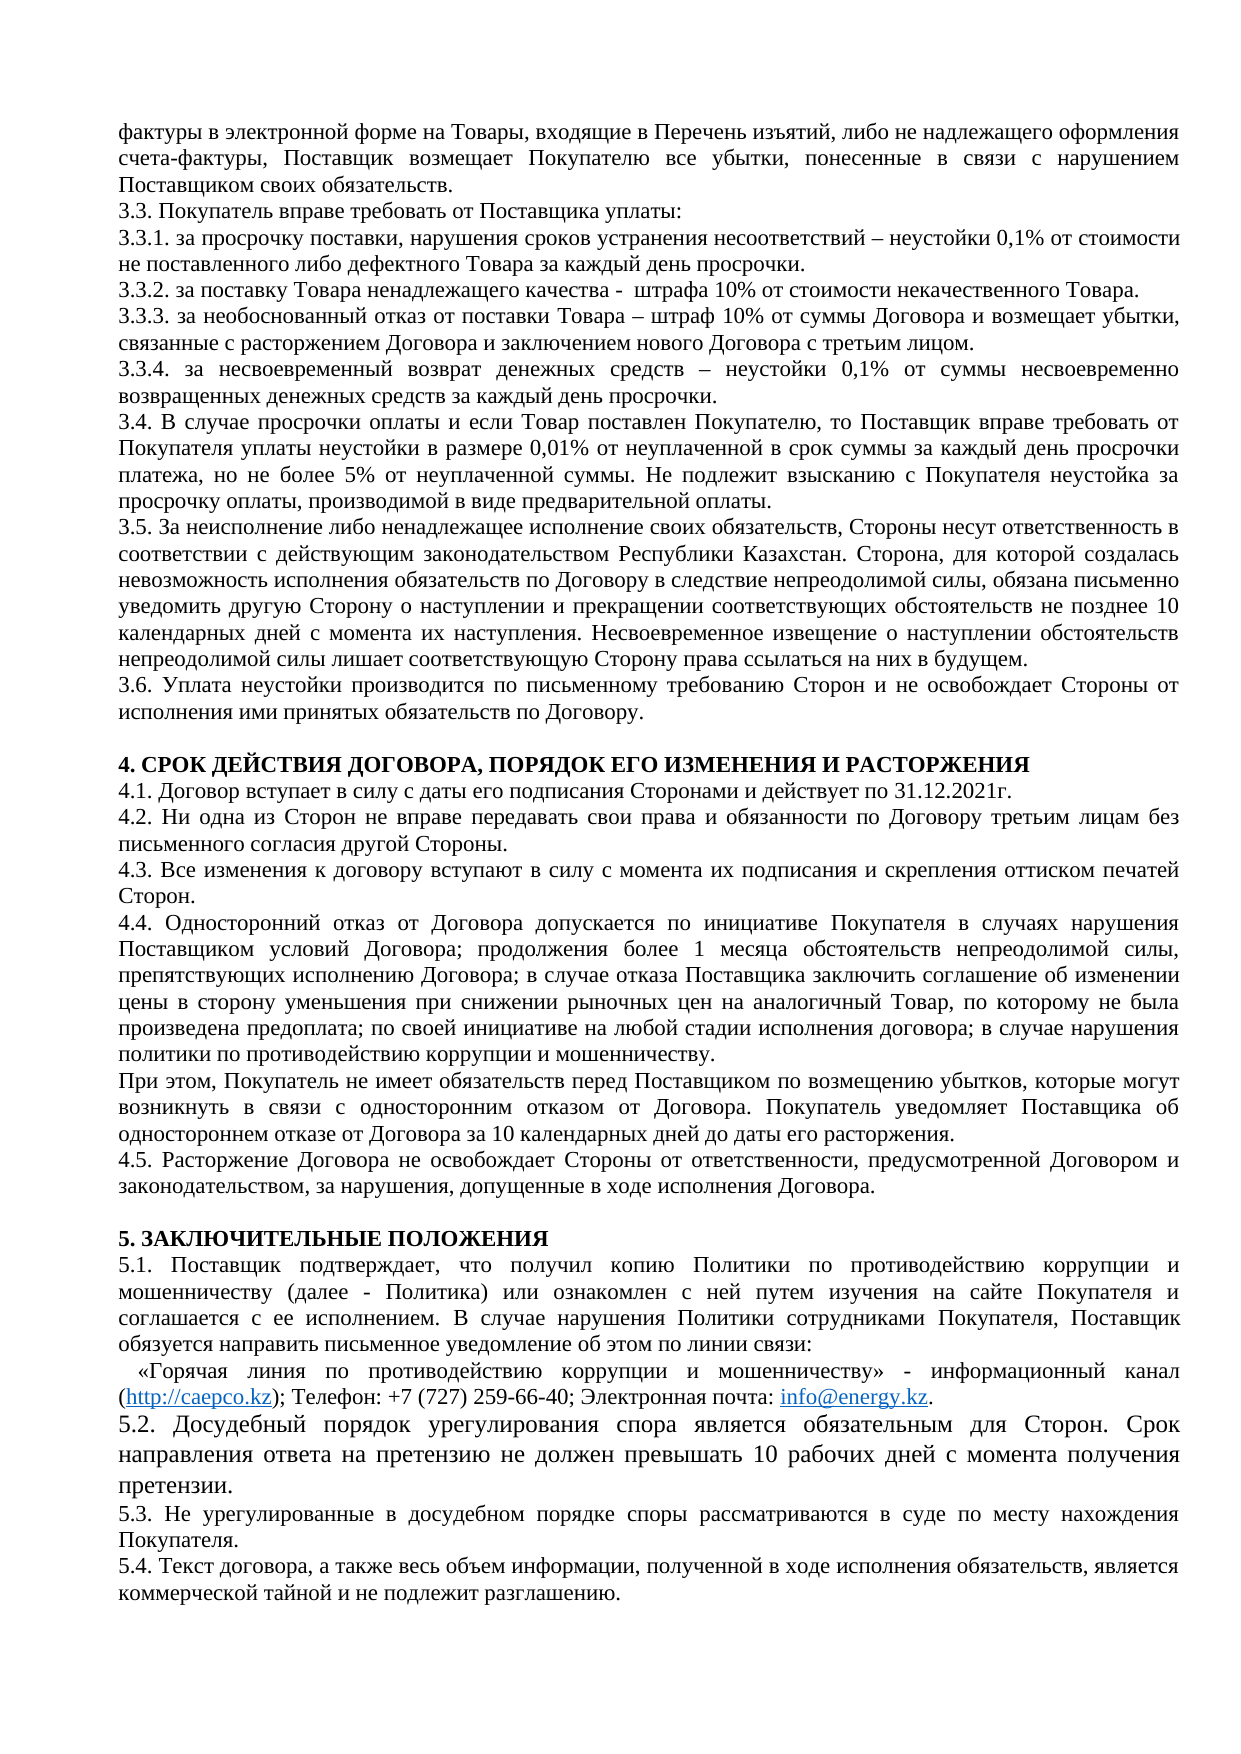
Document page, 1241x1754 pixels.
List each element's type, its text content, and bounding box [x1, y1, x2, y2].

text При этом, Покупатель не имеет обязательств перед Поставщиком по возмещению убытков, которые могут возникнуть в связи с односторонним отказом от Договора. Покупатель уведомляет Поставщика об одностороннем отказе от Договора за 10 календарных дней до даты его расторжения. [118, 1067, 1181, 1146]
text 3.3.2. за поставку Товара ненадлежащего качества - штрафа 10% от стоимости некачественного Товара. [118, 276, 1181, 303]
text 4.1. Договор вступает в силу с даты его подписания Сторонами и действует по 31.12.2021г. [118, 777, 1181, 803]
text 3.3. Покупатель вправе требовать от Поставщика уплаты: [118, 197, 1181, 223]
text 3.3.3. за необоснованный отказ от поставки Товара – штраф 10% от суммы Договора и возмещает убытки, связанные с расторжением Договора и заключением нового Договора с третьим лицом. [118, 303, 1181, 355]
text 4.5. Расторжение Договора не освобождает Стороны от ответственности, предусмотренной Договором и законодательством, за нарушения, допущенные в ходе исполнения Договора. [118, 1146, 1181, 1199]
text 5.2. Досудебный порядок урегулирования спора является обязательным для Сторон. Срок направления ответа на претензию не должен превышать 10 рабочих дней с момента получения претензии. [118, 1409, 1181, 1498]
text 4.2. Ни одна из Сторон не вправе передавать свои права и обязанности по Договору третьим лицам без письменного согласия другой Стороны. [118, 803, 1181, 856]
text 4. СРОК ДЕЙСТВИЯ ДОГОВОРА, ПОРЯДОК ЕГО ИЗМЕНЕНИЯ И РАСТОРЖЕНИЯ [118, 751, 1181, 777]
text «Горячая линия по противодействию коррупции и мошенничеству» - информационный канал (http://caepco.kz); Телефон: +7 (727) 259-66-40; Электронная почта: info@energy.kz. [118, 1357, 1181, 1409]
text 5. ЗАКЛЮЧИТЕЛЬНЫЕ ПОЛОЖЕНИЯ [118, 1225, 1181, 1251]
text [118, 118, 1181, 197]
text 3.3.4. за несвоевременный возврат денежных средств – неустойки 0,1% от суммы несвоевременно возвращенных денежных средств за каждый день просрочки. [118, 355, 1181, 408]
text 4.4. Односторонний отказ от Договора допускается по инициативе Покупателя в случаях нарушения Поставщиком условий Договора; продолжения более 1 месяца обстоятельств непреодолимой силы, препятствующих исполнению Договора; в случае отказа Поставщика заключить соглашение об изменении цены в сторону уменьшения при снижении рыночных цен на аналогичный Товар, по которому не была произведена предоплата; по своей инициативе на любой стадии исполнения договора; в случае нарушения политики по противодействию коррупции и мошенничеству. [118, 909, 1181, 1067]
text 5.1. Поставщик подтверждает, что получил копию Политики по противодействию коррупции и мошенничеству (далее - Политика) или ознакомлен с ней путем изучения на сайте Покупателя и соглашается с ее исполнением. В случае нарушения Политики сотрудниками Покупателя, Поставщик обязуется направить письменное уведомление об этом по линии связи: [118, 1251, 1181, 1357]
text 3.4. В случае просрочки оплаты и если Товар поставлен Покупателю, то Поставщик вправе требовать от Покупателя уплаты неустойки в размере 0,01% от неуплаченной в срок суммы за каждый день просрочки платежа, но не более 5% от неуплаченной суммы. Не подлежит взысканию с Покупателя неустойка за просрочку оплаты, производимой в виде предварительной оплаты. [118, 408, 1181, 513]
text 3.5. За неисполнение либо ненадлежащее исполнение своих обязательств, Стороны несут ответственность в соответствии с действующим законодательством Республики Казахстан. Сторона, для которой создалась невозможность исполнения обязательств по Договору в следствие непреодолимой силы, обязана письменно уведомить другую Сторону о наступлении и прекращении соответствующих обстоятельств не позднее 10 календарных дней с момента их наступления. Несвоевременное извещение о наступлении обстоятельств непреодолимой силы лишает соответствующую Сторону права ссылаться на них в будущем. [118, 513, 1181, 672]
text 5.3. Не урегулированные в досудебном порядке споры рассматриваются в суде по месту нахождения Покупателя. [118, 1500, 1181, 1552]
text 5.4. Текст договора, а также весь объем информации, полученной в ходе исполнения обязательств, является коммерческой тайной и не подлежит разглашению. [118, 1552, 1181, 1605]
text 3.6. Уплата неустойки производится по письменному требованию Сторон и не освобождает Стороны от исполнения ими принятых обязательств по Договору. [118, 672, 1181, 724]
text 3.3.1. за просрочку поставки, нарушения сроков устранения несоответствий – неустойки 0,1% от стоимости не поставленного либо дефектного Товара за каждый день просрочки. [118, 223, 1181, 276]
text 4.3. Все изменения к договору вступают в силу с момента их подписания и скрепления оттиском печатей Сторон. [118, 856, 1181, 909]
